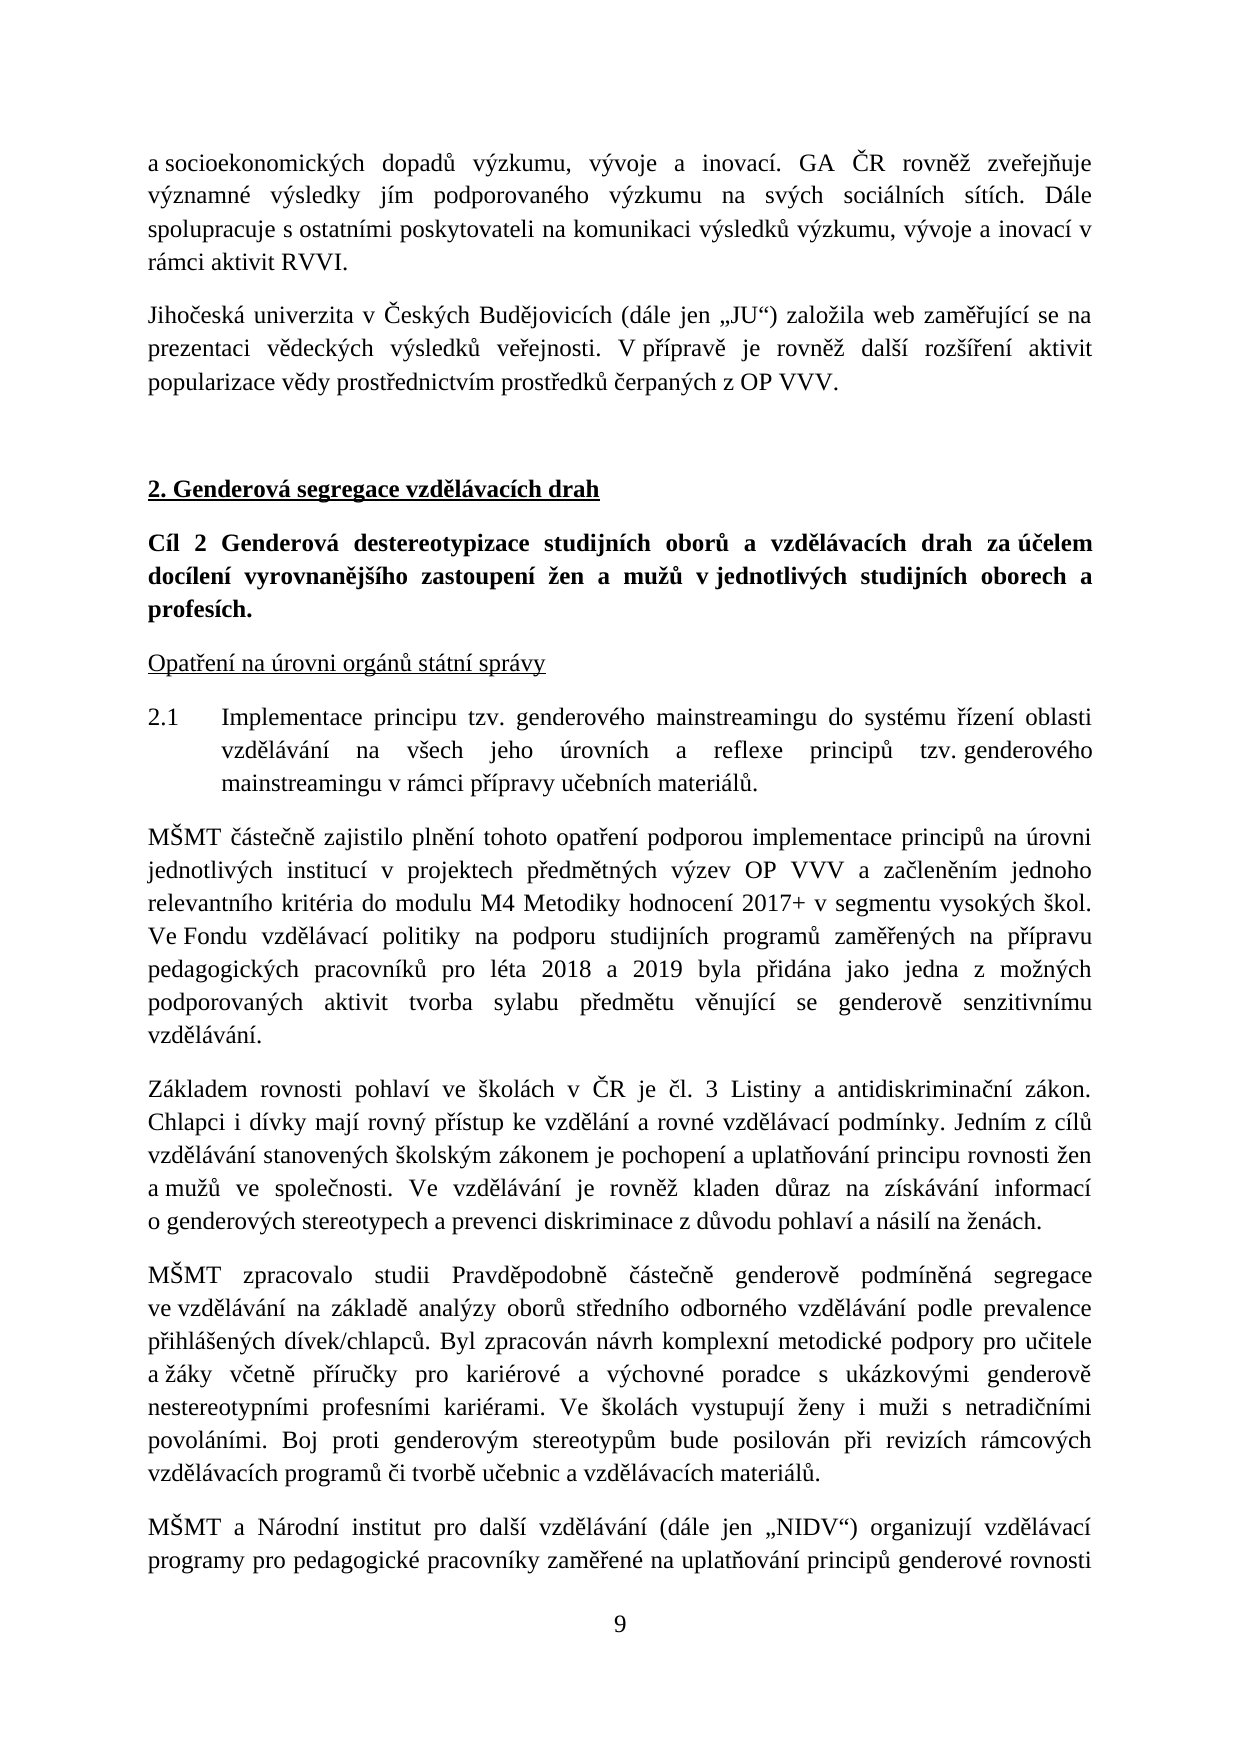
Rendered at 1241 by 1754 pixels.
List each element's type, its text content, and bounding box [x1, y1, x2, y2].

text 2.1 Implementace principu tzv. genderového mainstreamingu do systému řízení oblasti vzdělávání na všech jeho úrovních a reflexe principů tzv. genderového mainstreamingu v rámci přípravy učebních materiálů. [148, 702, 1093, 797]
text Jihočeská univerzita v Českých Budějovicích (dále jen „JU“) založila web zaměřující se na prezentaci vědeckých výsledků veřejnosti. V přípravě je rovněž další rozšíření aktivit popularizace vědy prostřednictvím prostředků čerpaných z OP VVV. [148, 301, 1093, 395]
text MŠMT zpracovalo studii Pravděpodobně částečně genderově podmíněná segregace ve vzdělávání na základě analýzy oborů středního odborného vzdělávání podle prevalence přihlášených dívek/chlapců. Byl zpracován návrh komplexní metodické podpory pro učitele a žáky včetně příručky pro kariérové a výchovné poradce s ukázkovými genderově nestereotypními profesními kariérami. Ve školách vystupují ženy i muži s netradičními povoláními. Boj proti genderovým stereotypům bude posilován při revizích rámcových vzdělávacích programů či tvorbě učebnic a vzdělávacích materiálů. [148, 1260, 1093, 1487]
text Cíl 2 Genderová destereotypizace studijních oborů a vzdělávacích drah za účelem docílení vyrovnanějšího zastoupení žen a mužů v jednotlivých studijních oborech a profesích. [148, 528, 1093, 623]
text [148, 1512, 1093, 1573]
text Opatření na úrovni orgánů státní správy [148, 648, 1093, 677]
text Základem rovnosti pohlaví ve školách v ČR je čl. 3 Listiny a antidiskriminační zákon. Chlapci i dívky mají rovný přístup ke vzdělání a rovné vzdělávací podmínky. Jedním z cílů vzdělávání stanovených školským zákonem je pochopení a uplatňování principu rovnosti žen a mužů ve společnosti. Ve vzdělávání je rovněž kladen důraz na získávání informací o genderových stereotypech a prevenci diskriminace z důvodu pohlaví a násilí na ženách. [148, 1074, 1093, 1234]
text MŠMT částečně zajistilo plnění tohoto opatření podporou implementace principů na úrovni jednotlivých institucí v projektech předmětných výzev OP VVV a začleněním jednoho relevantního kritéria do modulu M4 Metodiky hodnocení 2017+ v segmentu vysokých škol. Ve Fondu vzdělávací politiky na podporu studijních programů zaměřených na přípravu pedagogických pracovníků pro léta 2018 a 2019 byla přidána jako jedna z možných podporovaných aktivit tvorba sylabu předmětu věnující se genderově senzitivnímu vzdělávání. [148, 822, 1093, 1049]
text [148, 148, 1093, 275]
text 2. Genderová segregace vzdělávacích drah [148, 474, 1093, 503]
